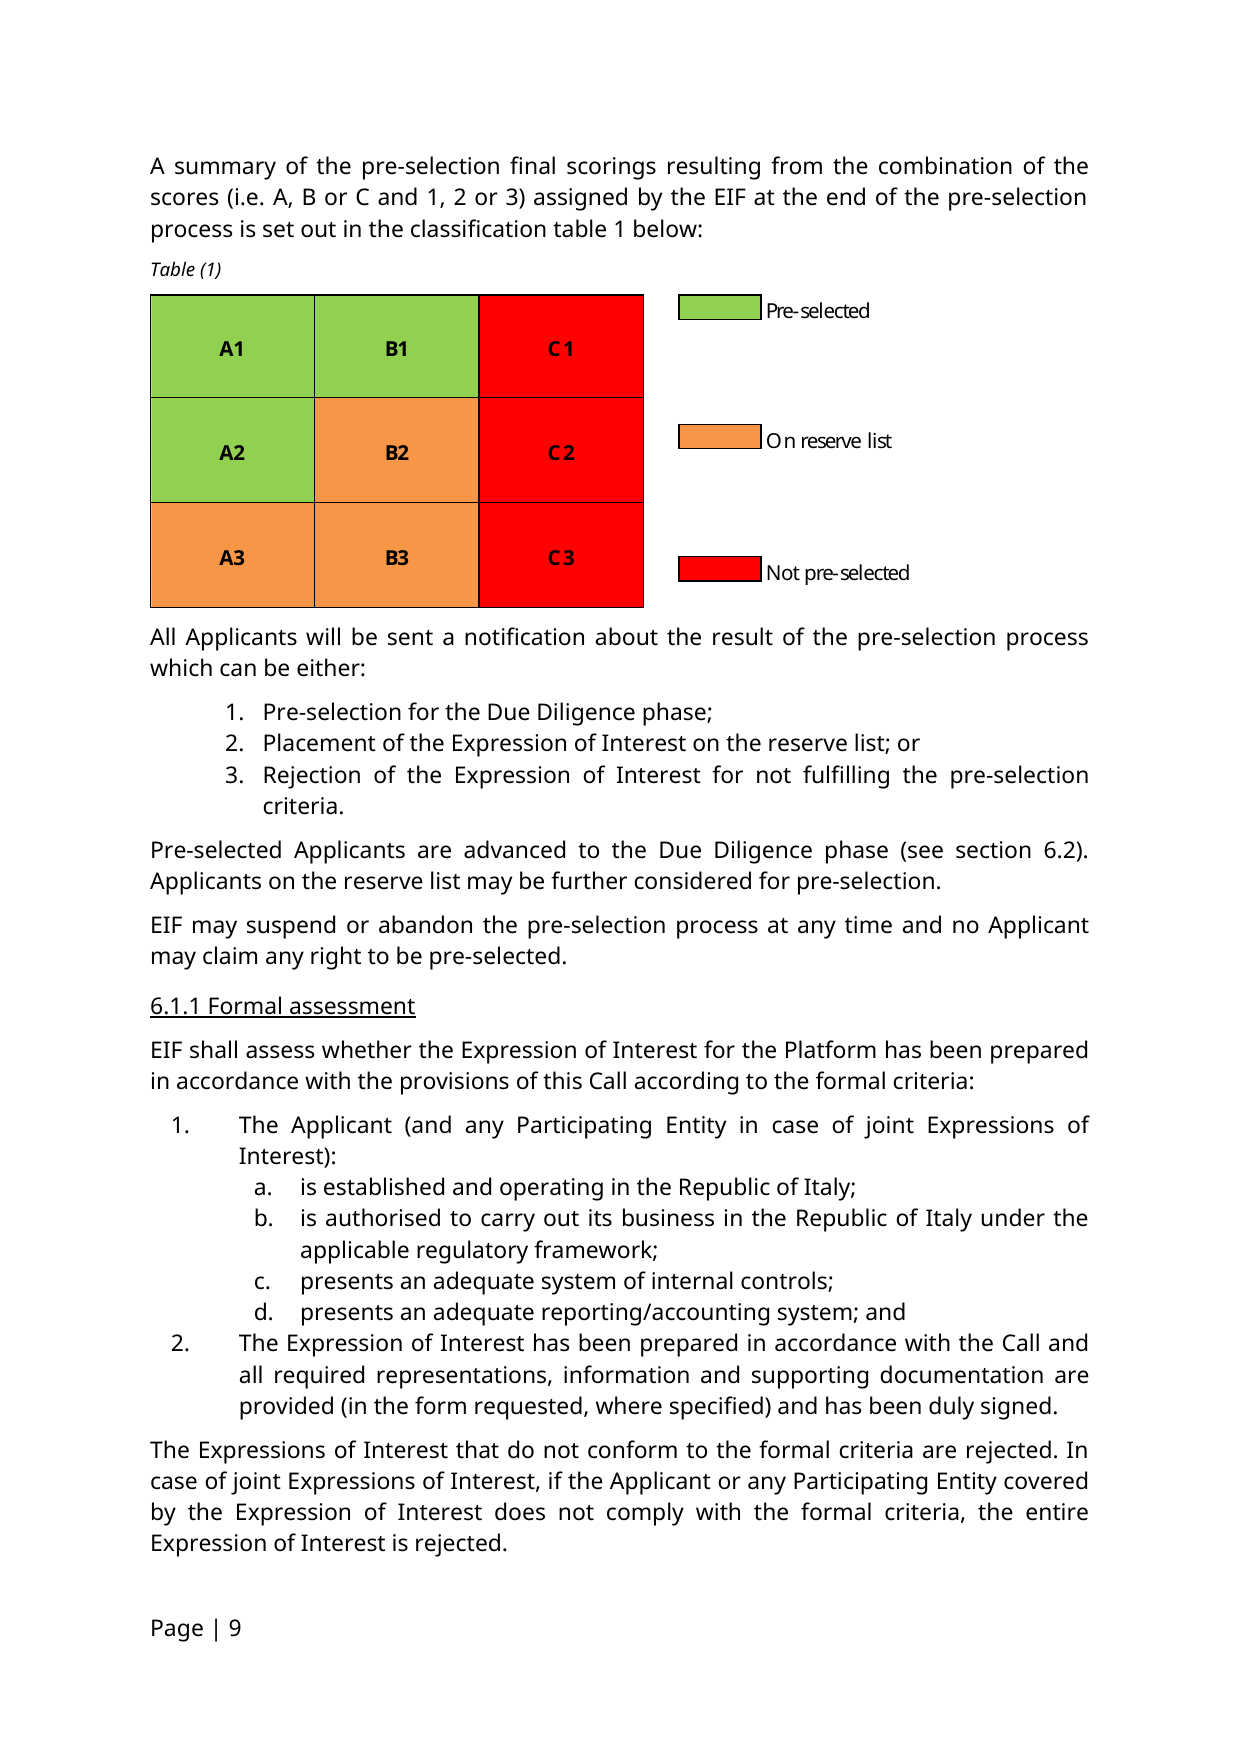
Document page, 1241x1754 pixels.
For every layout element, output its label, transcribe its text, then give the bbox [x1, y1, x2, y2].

text The Expressions of Interest that do not conform to the formal criteria are rejected. In case of joint Expressions of Interest, if the Applicant or any Participating Entity covered by the Expression of Interest does not comply with the formal criteria, the entire Expression of Interest is rejected. [150, 1433, 1090, 1558]
text Pre-selected Applicants are advanced to the Due Diligence phase (see section 6.2). Applicants on the reserve list may be further considered for pre-selection. [150, 833, 1090, 896]
list Rejection of the Expression of Interest for not fulfilling the pre-selection criteria. [225, 758, 1090, 821]
list is established and operating in the Republic of Italy; [253, 1171, 1090, 1202]
text A summary of the pre-selection final scorings resulting from the combination of the scores (i.e. A, B or C and 1, 2 or 3) assigned by the EIF at the end of the pre-selection process is set out in the classification table 1 below: [150, 150, 1090, 244]
list Pre-selection for the Due Diligence phase; [225, 696, 1090, 727]
text EIF shall assess whether the Expression of Interest for the Platform has been prepared in accordance with the provisions of this Call according to the formal criteria: [150, 1033, 1090, 1096]
list is authorised to carry out its business in the Republic of Italy under the applicable regulatory framework; [253, 1202, 1090, 1265]
list The Applicant (and any Participating Entity in case of joint Expressions of Interest): [171, 1108, 1090, 1171]
list Placement of the Expression of Interest on the reserve list; or [225, 727, 1090, 758]
list presents an adequate reporting/accounting system; and [253, 1296, 1090, 1327]
list presents an adequate system of internal controls; [253, 1265, 1090, 1296]
text All Applicants will be sent a notification about the result of the pre-selection process which can be either: [150, 621, 1090, 683]
text Table (1) [150, 256, 1090, 282]
list The Expression of Interest has been prepared in accordance with the Call and all required representations, information and supporting documentation are provided (in the form requested, where specified) and has been duly signed. [171, 1327, 1090, 1421]
text 6.1.1 Formal assessment [150, 990, 1090, 1021]
text EIF may suspend or abandon the pre-selection process at any time and no Applicant may claim any right to be pre-selected. [150, 908, 1090, 971]
